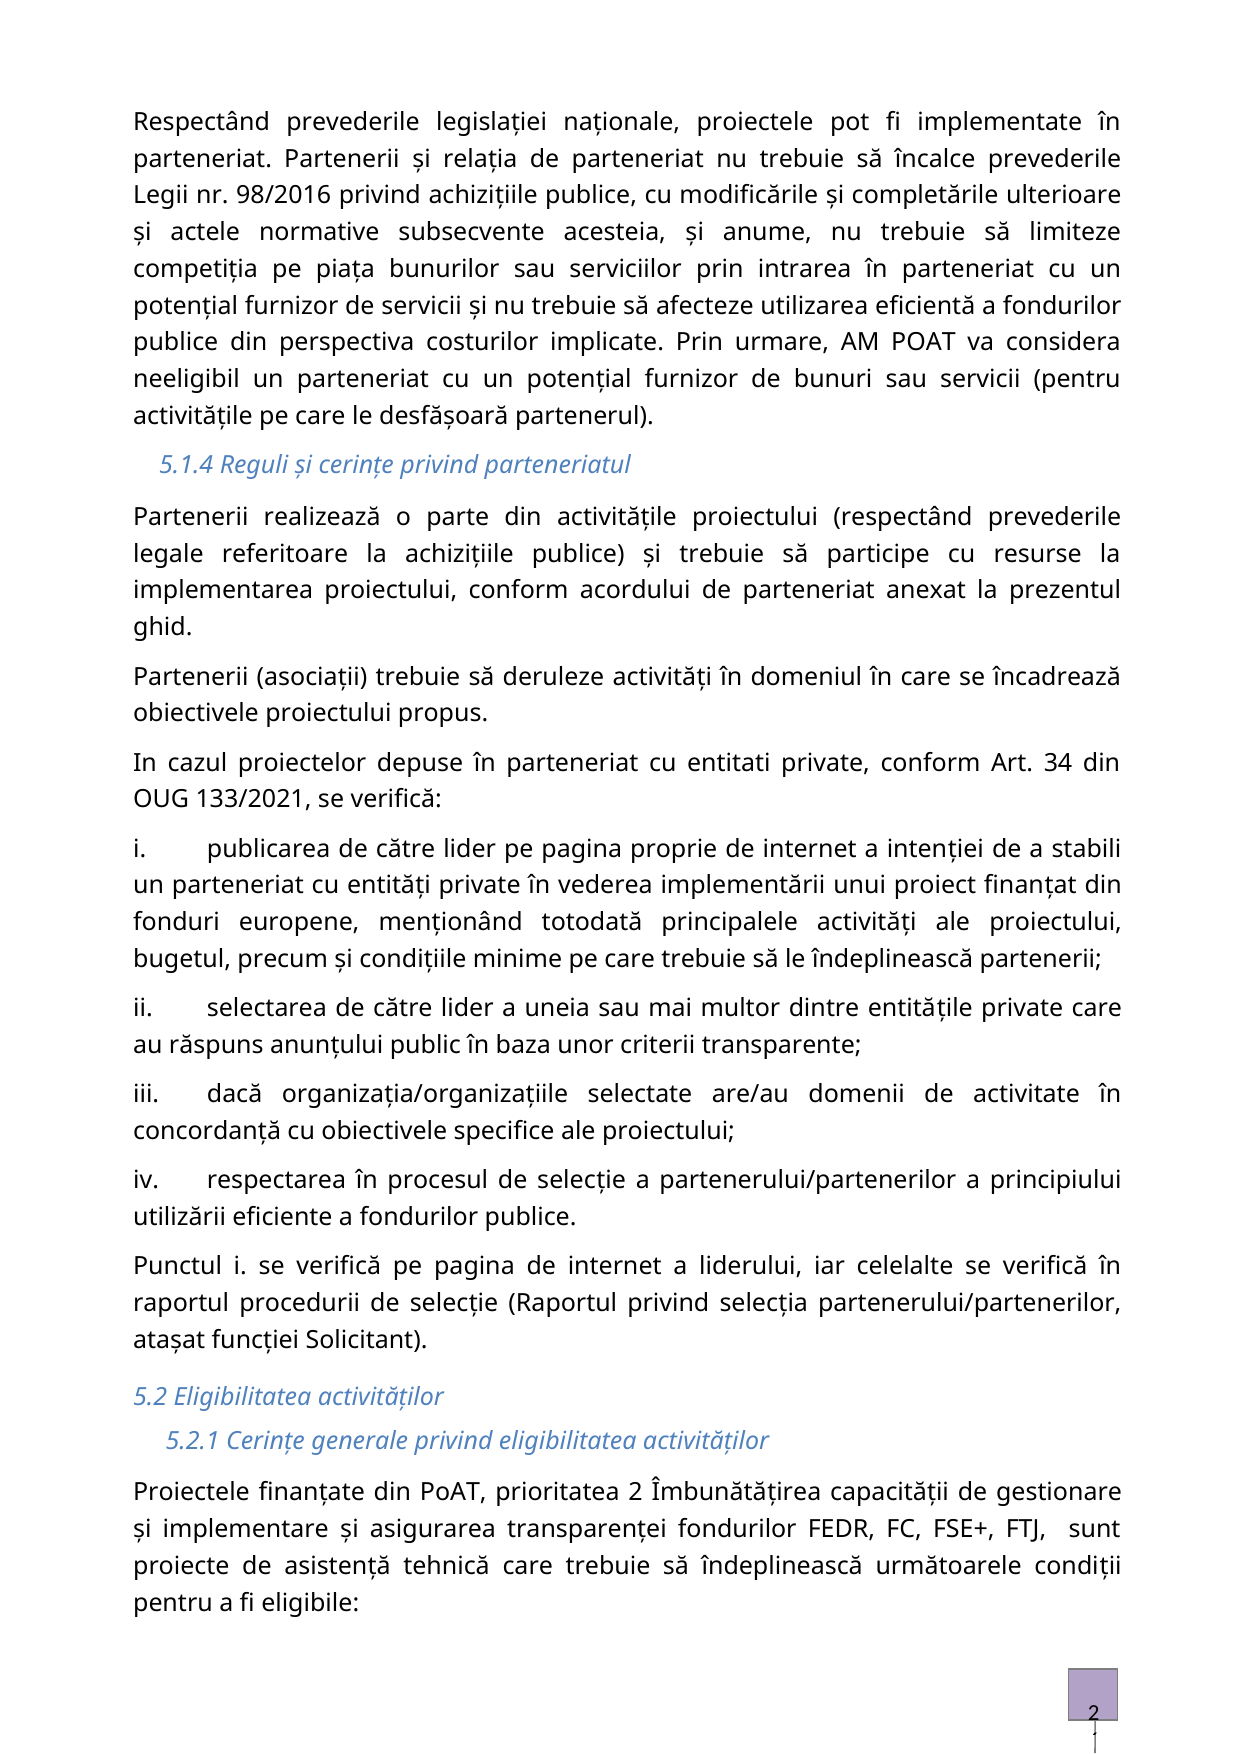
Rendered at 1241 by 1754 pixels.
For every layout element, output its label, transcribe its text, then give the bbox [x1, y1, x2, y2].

text Punctul i. se verifică pe pagina de internet a liderului, iar celelalte se verifică în raportul procedurii de selecție (Raportul privind selecția partenerului/partenerilor, atașat funcției Solicitant). [133, 1248, 1122, 1356]
text Respectând prevederile legislaţiei naţionale, proiectele pot fi implementate în parteneriat. Partenerii şi relaţia de parteneriat nu trebuie să încalce prevederile Legii nr. 98/2016 privind achizițiile publice, cu modificările și completările ulterioare și actele normative subsecvente acesteia, şi anume, nu trebuie să limiteze competiţia pe piaţa bunurilor sau serviciilor prin intrarea în parteneriat cu un potenţial furnizor de servicii şi nu trebuie să afecteze utilizarea eficientă a fondurilor publice din perspectiva costurilor implicate. Prin urmare, AM POAT va considera neeligibil un parteneriat cu un potenţial furnizor de bunuri sau servicii (pentru activităţile pe care le desfășoară partenerul). [133, 103, 1122, 432]
text In cazul proiectelor depuse în parteneriat cu entitati private, conform Art. 34 din OUG 133/2021, se verifică: [133, 744, 1122, 815]
text i. publicarea de către lider pe pagina proprie de internet a intenției de a stabili un parteneriat cu entități private în vederea implementării unui proiect finanțat din fonduri europene, menționând totodată principalele activități ale proiectului, bugetul, precum și condițiile minime pe care trebuie să le îndeplinească partenerii; [133, 830, 1122, 974]
text Partenerii realizează o parte din activităţile proiectului (respectând prevederile legale referitoare la achiziţiile publice) și trebuie să participe cu resurse la implementarea proiectului, conform acordului de parteneriat anexat la prezentul ghid. [133, 498, 1122, 643]
text iii. dacă organizația/organizațiile selectate are/au domenii de activitate în concordanță cu obiectivele specifice ale proiectului; [133, 1076, 1122, 1147]
subtitle 5.1.4 Reguli și cerințe privind parteneriatul [133, 447, 1122, 481]
text ii. selectarea de către lider a uneia sau mai multor dintre entitățile private care au răspuns anunțului public în baza unor criterii transparente; [133, 990, 1122, 1061]
subtitle 5.2 Eligibilitatea activităților [133, 1379, 1122, 1413]
text Partenerii (asociații) trebuie să deruleze activități în domeniul în care se încadrează obiectivele proiectului propus. [133, 658, 1122, 729]
subtitle 5.2.1 Cerințe generale privind eligibilitatea activităților [133, 1422, 1122, 1456]
text Proiectele finanțate din PoAT, prioritatea 2 Îmbunătățirea capacității de gestionare și implementare şi asigurarea transparenţei fondurilor FEDR, FC, FSE+, FTJ, sunt proiecte de asistență tehnică care trebuie să îndeplinească următoarele condiții pentru a fi eligibile: [133, 1474, 1122, 1618]
text iv. respectarea în procesul de selecție a partenerului/partenerilor a principiului utilizării eficiente a fondurilor publice. [133, 1162, 1122, 1233]
